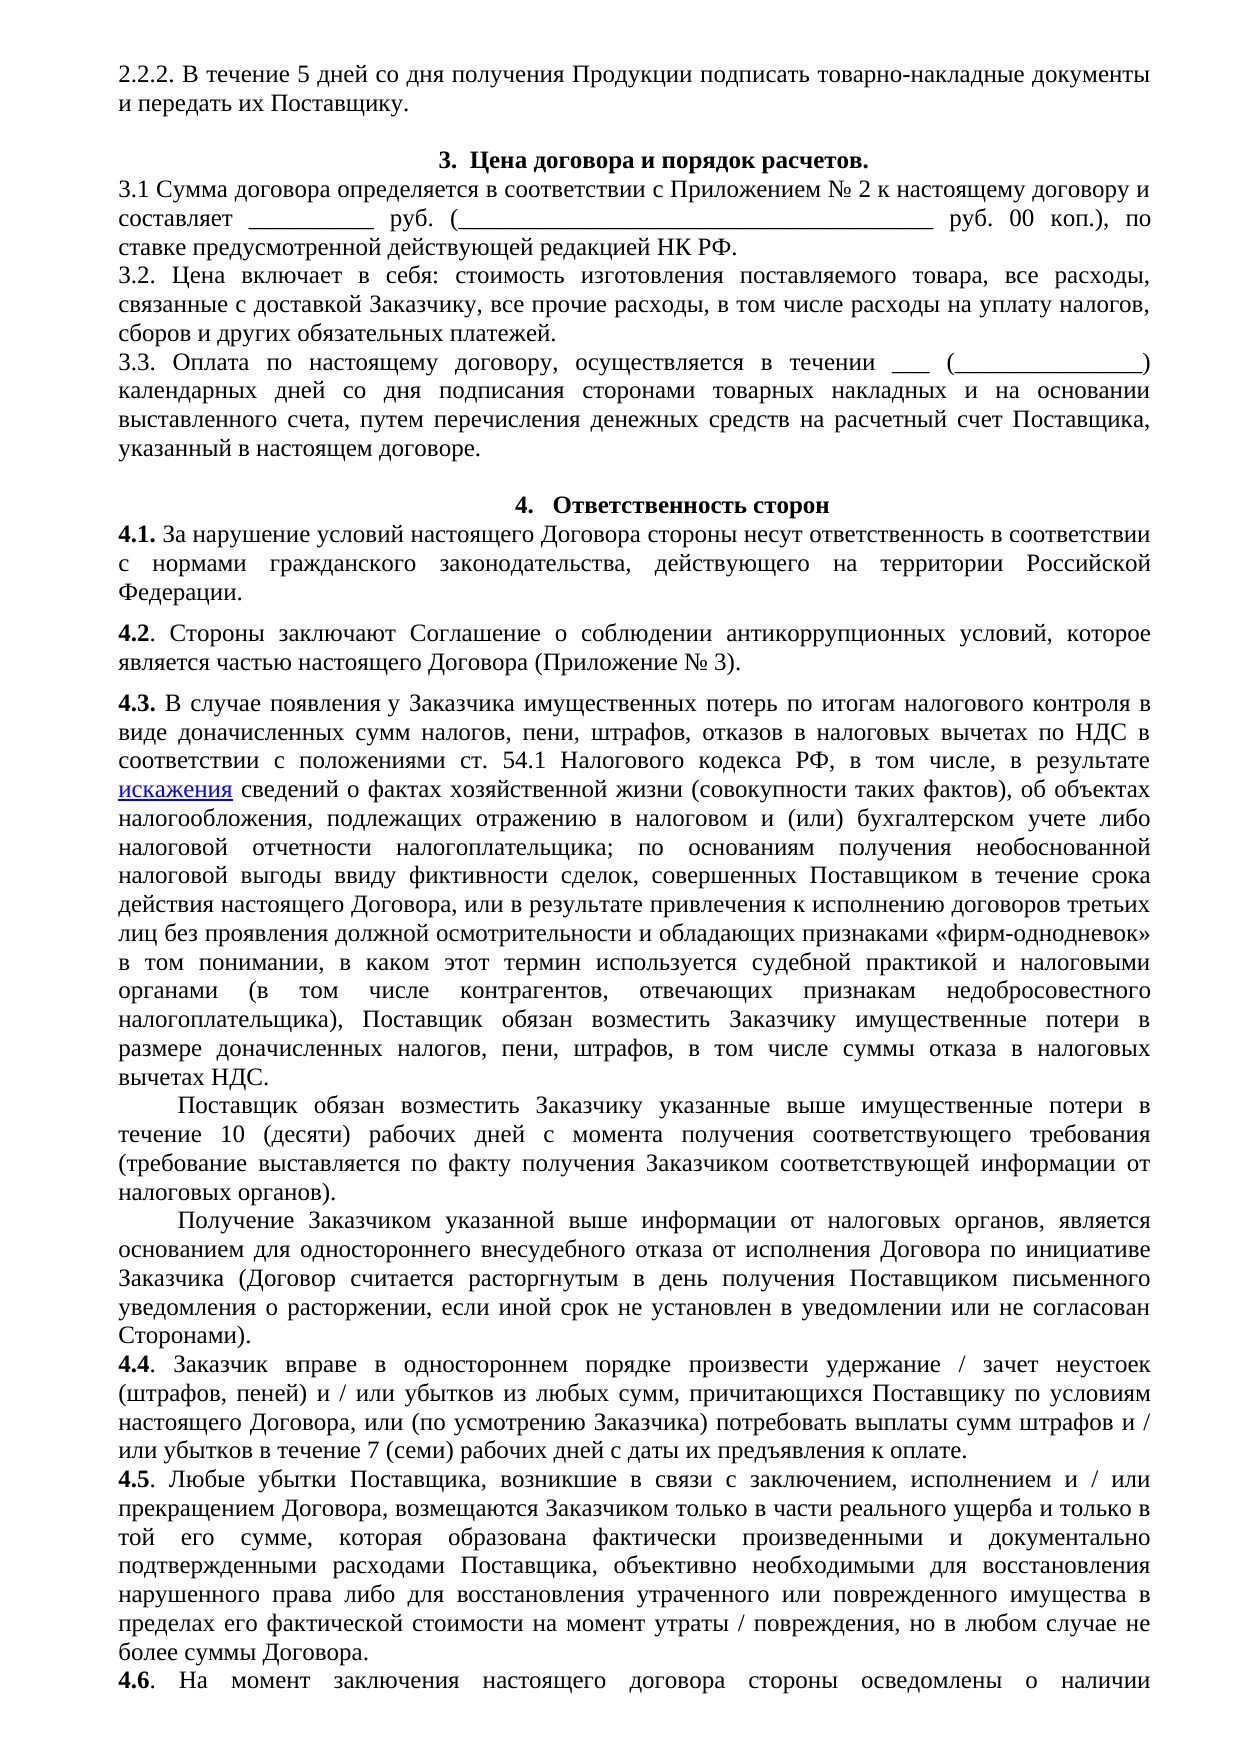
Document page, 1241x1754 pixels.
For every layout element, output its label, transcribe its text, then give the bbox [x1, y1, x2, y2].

text 4.1. За нарушение условий настоящего Договора стороны несут ответственность в соответствии с нормами гражданского законодательства, действующего на территории Российской Федерации. [118, 519, 1152, 605]
text 3.2. Цена включает в себя: стоимость изготовления поставляемого товара, все расходы, связанные с доставкой Заказчику, все прочие расходы, в том числе расходы на уплату налогов, сборов и других обязательных платежей. [118, 260, 1152, 347]
text 2.2.2. В течение 5 дней со дня получения Продукции подписать товарно-накладные документы и передать их Поставщику. [118, 59, 1152, 117]
text 3.1 Сумма договора определяется в соответствии с Приложением № 2 к настоящему договору и составляет __________ руб. (______________________________________ руб. 00 коп.), по ставке предусмотренной действующей редакцией НК РФ. [118, 174, 1152, 260]
list Получение Заказчиком указанной выше информации от налоговых органов, является основанием для одностороннего внесудебного отказа от исполнения Договора по инициативе Заказчика (Договор считается расторгнутым в день получения Поставщиком письменного уведомления о расторжении, если иной срок не установлен в уведомлении или не согласован Сторонами). [118, 1205, 1152, 1349]
list 4.4. Заказчик вправе в одностороннем порядке произвести удержание / зачет неустоек (штрафов, пеней) и / или убытков из любых сумм, причитающихся Поставщику по условиям настоящего Договора, или (по усмотрению Заказчика) потребовать выплаты сумм штрафов и / или убытков в течение 7 (семи) рабочих дней с даты их предъявления к оплате. [118, 1349, 1152, 1464]
text 3. Цена договора и порядок расчетов. [156, 145, 1152, 174]
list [118, 1665, 1152, 1694]
list 4.5. Любые убытки Поставщика, возникшие в связи с заключением, исполнением и / или прекращением Договора, возмещаются Заказчиком только в части реального ущерба и только в той его сумме, которая образована фактически произведенными и документально подтвержденными расходами Поставщика, объективно необходимыми для восстановления нарушенного права либо для восстановления утраченного или поврежденного имущества в пределах его фактической стоимости на момент утраты / повреждения, но в любом случае не более суммы Договора. [118, 1464, 1152, 1665]
list Поставщик обязан возместить Заказчику указанные выше имущественные потери в течение 10 (десяти) рабочих дней с момента получения соответствующего требования (требование выставляется по факту получения Заказчиком соответствующей информации от налоговых органов). [118, 1090, 1152, 1205]
text 4.2. Стороны заключают Соглашение о соблюдении антикоррупционных условий, которое является частью настоящего Договора (Приложение № 3). [118, 618, 1152, 675]
text 4.3. В случае появления у Заказчика имущественных потерь по итогам налогового контроля в виде доначисленных сумм налогов, пени, штрафов, отказов в налоговых вычетах по НДС в соответствии с положениями ст. 54.1 Налогового кодекса РФ, в том числе, в результате искажения сведений о фактах хозяйственной жизни (совокупности таких фактов), об объектах налогообложения, подлежащих отражению в налоговом и (или) бухгалтерском учете либо налоговой отчетности налогоплательщика; по основаниям получения необоснованной налоговой выгоды ввиду фиктивности сделок, совершенных Поставщиком в течение срока действия настоящего Договора, или в результате привлечения к исполнению договоров третьих лиц без проявления должной осмотрительности и обладающих признаками «фирм-однодневок» в том понимании, в каком этот термин используется судебной практикой и налоговыми органами (в том числе контрагентов, отвечающих признакам недобросовестного налогоплательщика), Поставщик обязан возместить Заказчику имущественные потери в размере доначисленных налогов, пени, штрафов, в том числе суммы отказа в налоговых вычетах НДС. [118, 688, 1152, 1090]
list Ответственность сторон [193, 490, 1152, 519]
text 3.3. Оплата по настоящему договору, осуществляется в течении ___ (_______________) календарных дней со дня подписания сторонами товарных накладных и на основании выставленного счета, путем перечисления денежных средств на расчетный счет Поставщика, указанный в настоящем договоре. [118, 347, 1152, 462]
